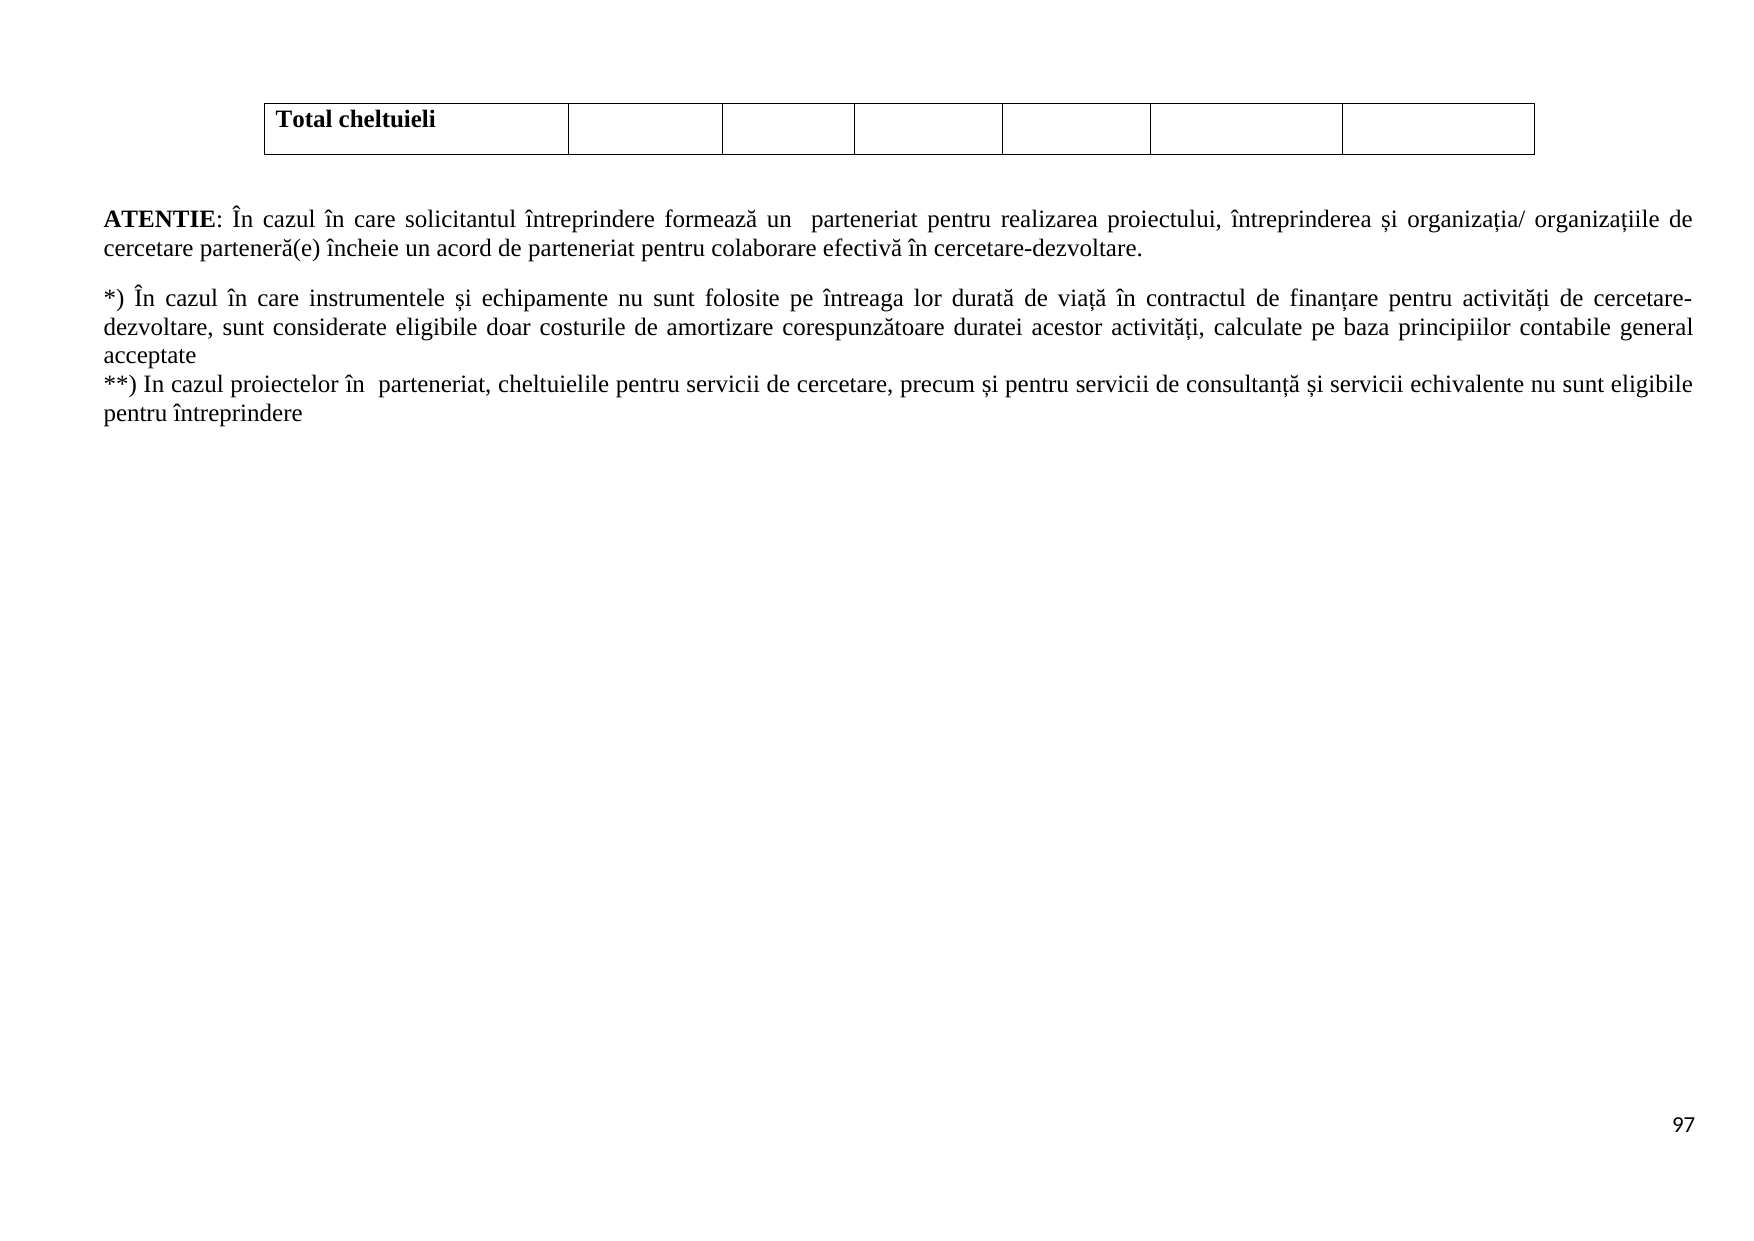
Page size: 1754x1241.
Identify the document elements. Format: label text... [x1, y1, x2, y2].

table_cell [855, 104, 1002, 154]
text *) În cazul în care instrumentele și echipamente nu sunt folosite pe întreaga lor durată de viață în contractul de finanțare pentru activități de cercetare-dezvoltare, sunt considerate eligibile doar costurile de amortizare corespunzătoare duratei acestor activități, calculate pe baza principiilor contabile general acceptate [103, 283, 1695, 369]
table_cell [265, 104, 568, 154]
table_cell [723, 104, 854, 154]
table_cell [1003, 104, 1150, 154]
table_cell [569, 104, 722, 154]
text ATENTIE: În cazul în care solicitantul întreprindere formează un parteneriat pentru realizarea proiectului, întreprinderea și organizația/ organizațiile de cercetare parteneră(e) încheie un acord de parteneriat pentru colaborare efectivă în cercetare-dezvoltare. [103, 204, 1695, 262]
text **) In cazul proiectelor în parteneriat, cheltuielile pentru servicii de cercetare, precum și pentru servicii de consultanță și servicii echivalente nu sunt eligibile pentru întreprindere [103, 369, 1695, 427]
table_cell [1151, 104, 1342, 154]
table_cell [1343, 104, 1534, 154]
